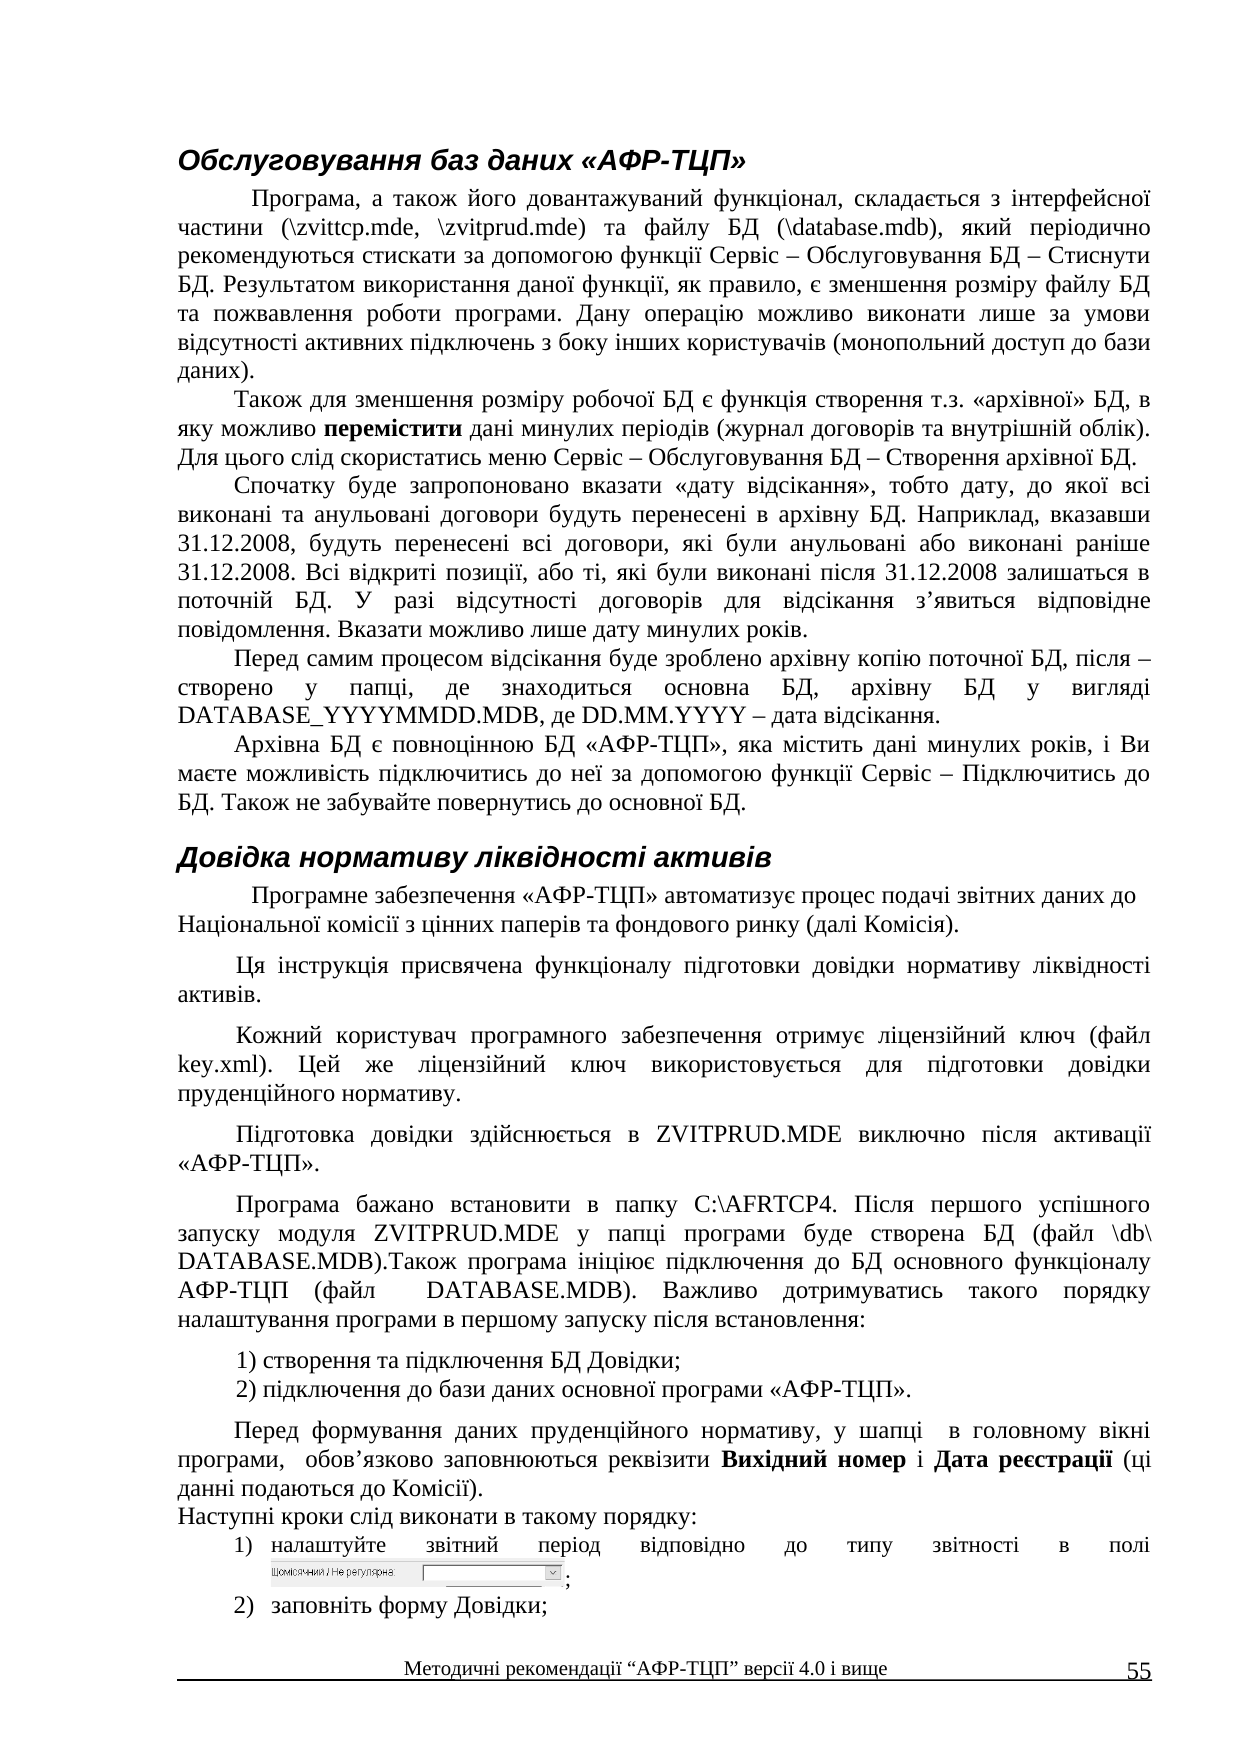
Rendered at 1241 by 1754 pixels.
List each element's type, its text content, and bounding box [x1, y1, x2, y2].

text Підготовка довідки здійснюється в ZVITPRUD.MDE виключно після активації «АФР-ТЦП». [177, 1119, 1152, 1176]
text Також для зменшення розміру робочої БД є функція створення т.з. «архівної» БД, в яку можливо перемістити дані минулих періодів (журнал договорів та внутрішній облік). Для цього слід скористатись меню Сервіс – Обслуговування БД – Створення архівної БД. [177, 384, 1152, 470]
text Перед самим процесом відсікання буде зроблено архівну копію поточної БД, після – створено у папці, де знаходиться основна БД, архівну БД у вигляді DATABASE_YYYYMMDD.MDB, де DD.MM.YYYY – дата відсікання. [177, 643, 1152, 729]
list заповніть форму Довідки; [233, 1590, 1152, 1618]
text 2) підключення до бази даних основної програми «АФР-ТЦП». [177, 1374, 1152, 1403]
subtitle Довідка нормативу ліквідності активів [177, 840, 1152, 874]
text Архівна БД є повноцінною БД «АФР-ТЦП», яка містить дані минулих років, і Ви маєте можливість підключитись до неї за допомогою функції Сервіс – Підключитись до БД. Також не забувайте повернутись до основної БД. [177, 729, 1152, 815]
text Спочатку буде запропоновано вказати «дату відсікання», тобто дату, до якої всі виконані та анульовані договори будуть перенесені в архівну БД. Наприклад, вказавши 31.12.2008, будуть перенесені всі договори, які були анульовані або виконані раніше 31.12.2008. Всі відкриті позиції, або ті, які були виконані після 31.12.2008 залишаться в поточній БД. У разі відсутності договорів для відсікання з’явиться відповідне повідомлення. Вказати можливо лише дату минулих років. [177, 470, 1152, 643]
text Наступні кроки слід виконати в такому порядку: [177, 1501, 1152, 1530]
text 1) створення та підключення БД Довідки; [177, 1345, 1152, 1374]
text Ця інструкція присвячена функціоналу підготовки довідки нормативу ліквідності активів. [177, 950, 1152, 1008]
text Програмне забезпечення «АФР-ТЦП» автоматизує процес подачі звітних даних до Національної комісії з цінних паперів та фондового ринку (далі Комісія). [177, 880, 1152, 938]
picture [270, 1558, 565, 1587]
text Програма бажано встановити в папку C:\AFRTCP4. Після першого успішного запуску модуля ZVITPRUD.MDE у папці програми буде створена БД (файл \db\DATABASE.MDB).Також програма ініціює підключення до БД основного функціоналу АФР-ТЦП (файл DATABASE.MDB). Важливо дотримуватись такого порядку налаштування програми в першому запуску після встановлення: [177, 1189, 1152, 1333]
list налаштуйте звітний період відповідно до типу звітності в полі ; [233, 1530, 1152, 1590]
text Кожний користувач програмного забезпечення отримує ліцензійний ключ (файл key.xml). Цей же ліцензійний ключ використовується для підготовки довідки пруденційного нормативу. [177, 1020, 1152, 1106]
text Перед формування даних пруденційного нормативу, у шапці в головному вікні програми, обов’язково заповнюються реквізити Вихідний номер і Дата реєстрації (ці данні подаються до Комісії). [177, 1415, 1152, 1501]
text Програма, а також його довантажуваний функціонал, складається з інтерфейсної частини (\zvittcp.mde, \zvitprud.mde) та файлу БД (\database.mdb), який періодично рекомендуються стискати за допомогою функції Сервіс – Обслуговування БД – Стиснути БД. Результатом використання даної функції, як правило, є зменшення розміру файлу БД та пожвавлення роботи програми. Дану операцію можливо виконати лише за умови відсутності активних підключень з боку інших користувачів (монопольний доступ до бази даних). [177, 183, 1152, 384]
subtitle Обслуговування баз даних «АФР-ТЦП» [177, 143, 1152, 177]
